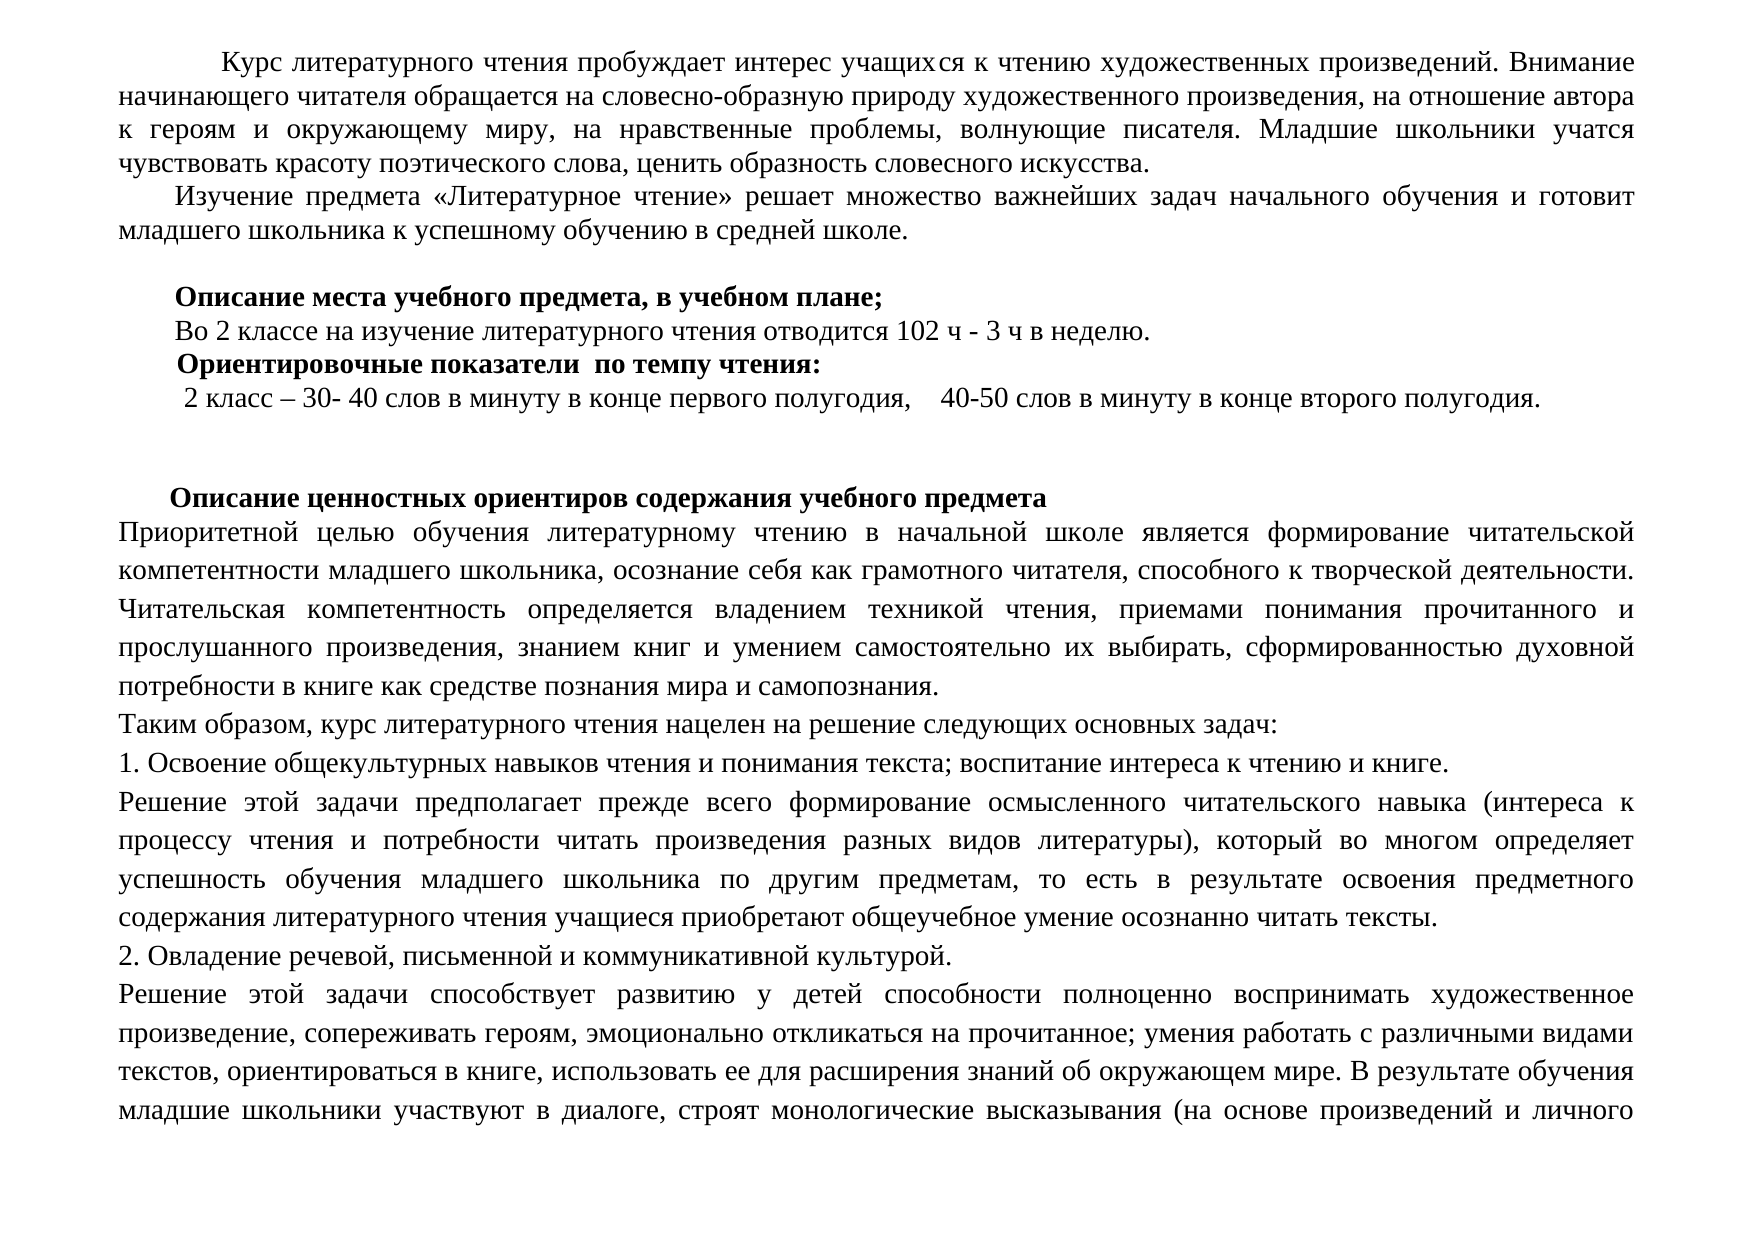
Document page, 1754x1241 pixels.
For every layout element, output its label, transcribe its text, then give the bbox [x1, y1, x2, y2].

text Ориентировочные показатели по темпу чтения: [118, 346, 1636, 380]
text Описание ценностных ориентиров содержания учебного предмета [118, 480, 1636, 514]
text 2 класс – 30- 40 слов в минуту в конце первого полугодия, 40-50 слов в минуту в конце второго полугодия. [118, 380, 1636, 413]
text Описание места учебного предмета, в учебном плане; [118, 279, 1636, 313]
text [118, 976, 1636, 1126]
text 1. Освоение общекультурных навыков чтения и понимания текста; воспитание интереса к чтению и книге. [118, 745, 1636, 779]
text 2. Овладение речевой, письменной и коммуникативной культурой. [118, 938, 1636, 971]
text Изучение предмета «Литературное чтение» решает множество важнейших задач начального обучения и готовит младшего школьника к успешному обучению в средней школе. [118, 178, 1636, 246]
text Решение этой задачи предполагает прежде всего формирование осмысленного читательского навыка (интереса к процессу чтения и потребности читать произведения разных видов литературы), который во многом определяет успешность обучения младшего школьника по другим предметам, то есть в результате освоения предметного содержания литературного чтения учащиеся приобретают общеучебное умение осознанно читать тексты. [118, 784, 1636, 933]
text Во 2 классе на изучение литературного чтения отводится 102 ч - 3 ч в неделю. [118, 313, 1636, 346]
text Таким образом, курс литературного чтения нацелен на решение следующих основных задач: [118, 707, 1636, 740]
text Курс литературного чтения пробуждает интерес учащихся к чтению художественных произведений. Внимание начинающего читателя обращается на словесно-образную природу художественного произведения, на отношение автора к героям и окружающему миру, на нравственные проблемы, волнующие писателя. Младшие школьники учатся чувствовать красоту поэтического слова, ценить образность словесного искусства. [118, 44, 1636, 178]
text Приоритетной целью обучения литературному чтению в начальной школе является формирование читательской компетентности младшего школьника, осознание себя как грамотного читателя, способного к творческой деятельности. Читательская компетентность определяется владением техникой чтения, приемами понимания прочитанного и прослушанного произведения, знанием книг и умением самостоятельно их выбирать, сформированностью духовной потребности в книге как средстве познания мира и самопознания. [118, 514, 1636, 702]
